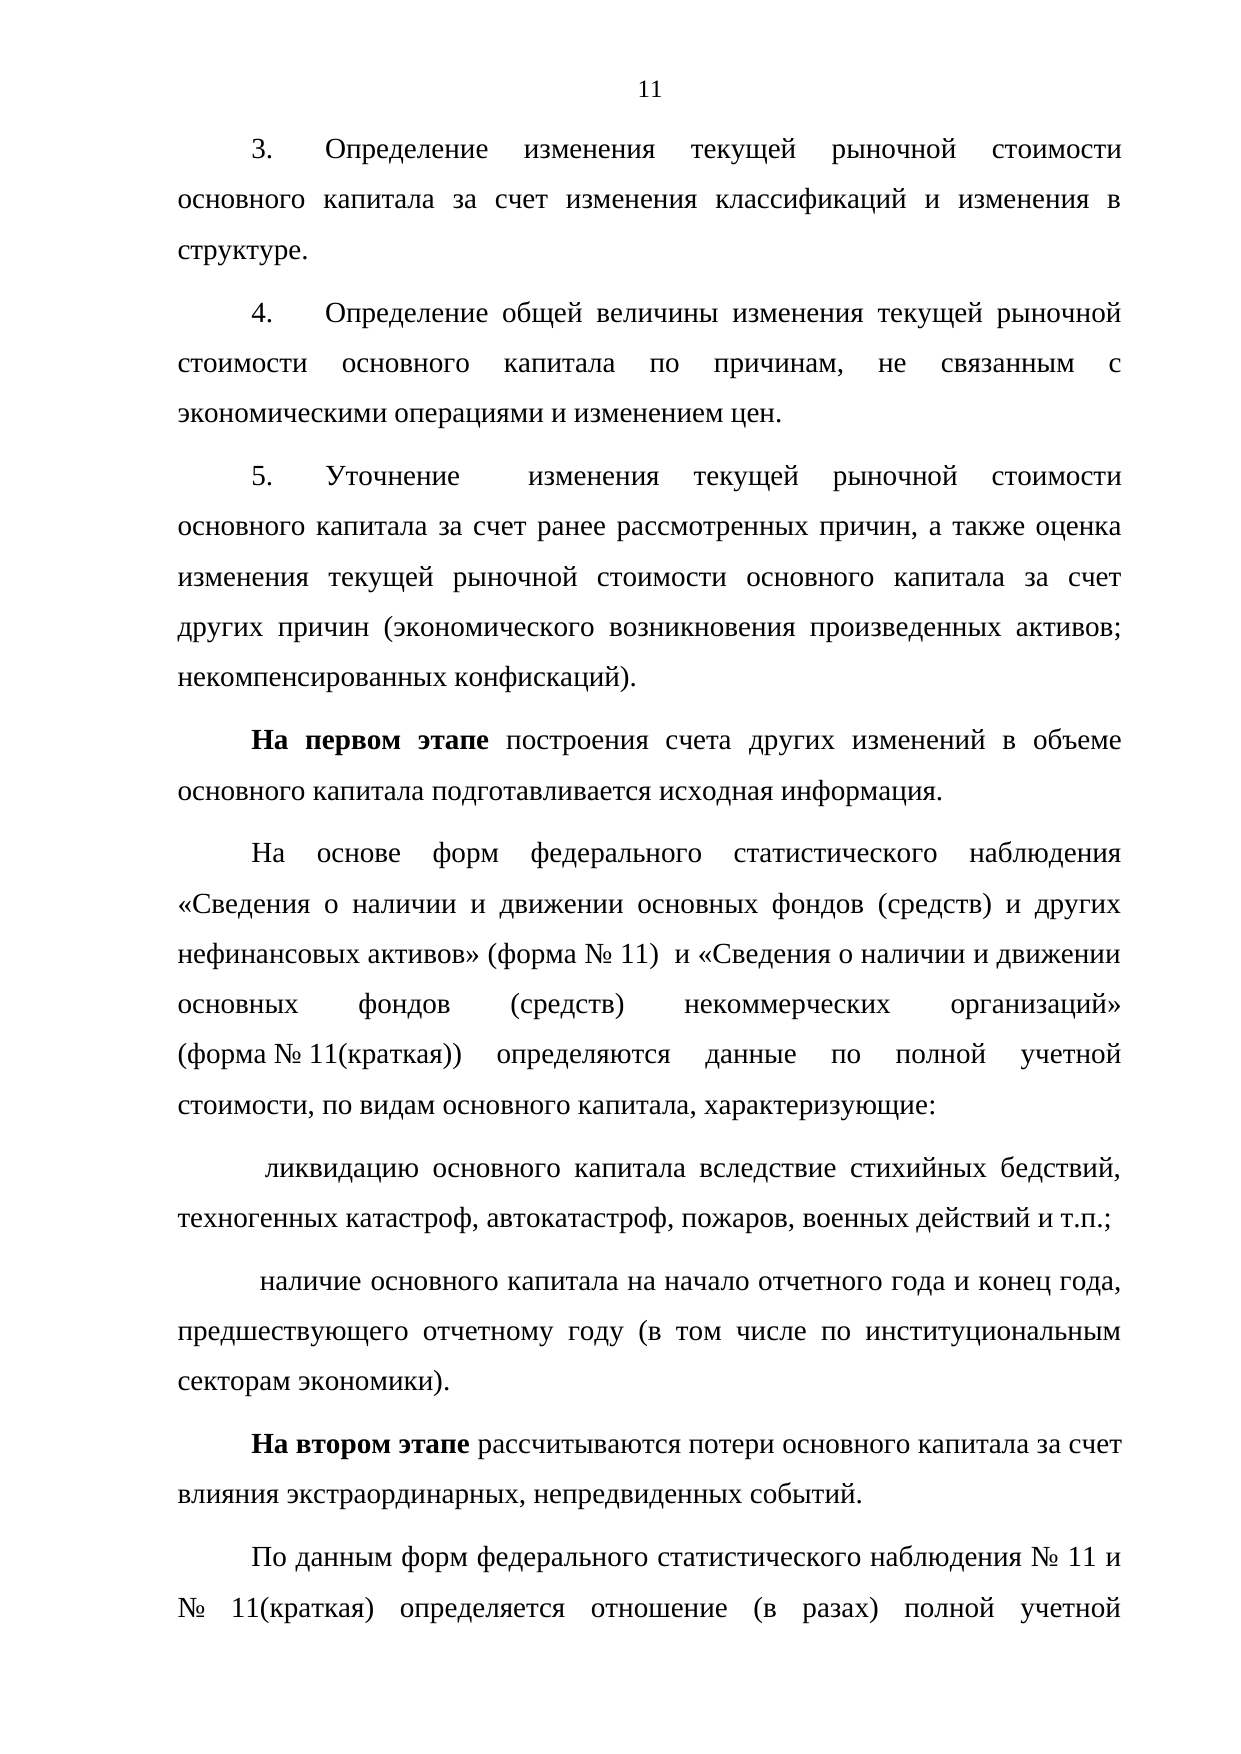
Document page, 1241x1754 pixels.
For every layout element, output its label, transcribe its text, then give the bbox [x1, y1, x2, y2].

list Определение изменения текущей рыночной стоимости основного капитала за счет изменения классификаций и изменения в структуре. [177, 131, 1122, 266]
text На первом этапе построения счета других изменений в объеме основного капитала подготавливается исходная информация. [177, 722, 1122, 806]
list Уточнение изменения текущей рыночной стоимости основного капитала за счет ранее рассмотренных причин, а также оценка изменения текущей рыночной стоимости основного капитала за счет других причин (экономического возникновения произведенных активов; некомпенсированных конфискаций). [177, 458, 1122, 693]
text На втором этапе рассчитываются потери основного капитала за счет влияния экстраординарных, непредвиденных событий. [177, 1426, 1122, 1510]
list Определение общей величины изменения текущей рыночной стоимости основного капитала по причинам, не связанным с экономическими операциями и изменением цен. [177, 295, 1122, 429]
text На основе форм федерального статистического наблюдения «Сведения о наличии и движении основных фондов (средств) и других нефинансовых активов» (форма № 11) и «Сведения о наличии и движении основных фондов (средств) некоммерческих организаций» (форма № 11(краткая)) определяются данные по полной учетной стоимости, по видам основного капитала, характеризующие: [177, 835, 1122, 1121]
text наличие основного капитала на начало отчетного года и конец года, предшествующего отчетному году (в том числе по институциональным секторам экономики). [177, 1263, 1122, 1397]
text ликвидацию основного капитала вследствие стихийных бедствий, техногенных катастроф, автокатастроф, пожаров, военных действий и т.п.; [177, 1150, 1122, 1234]
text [177, 1539, 1122, 1623]
